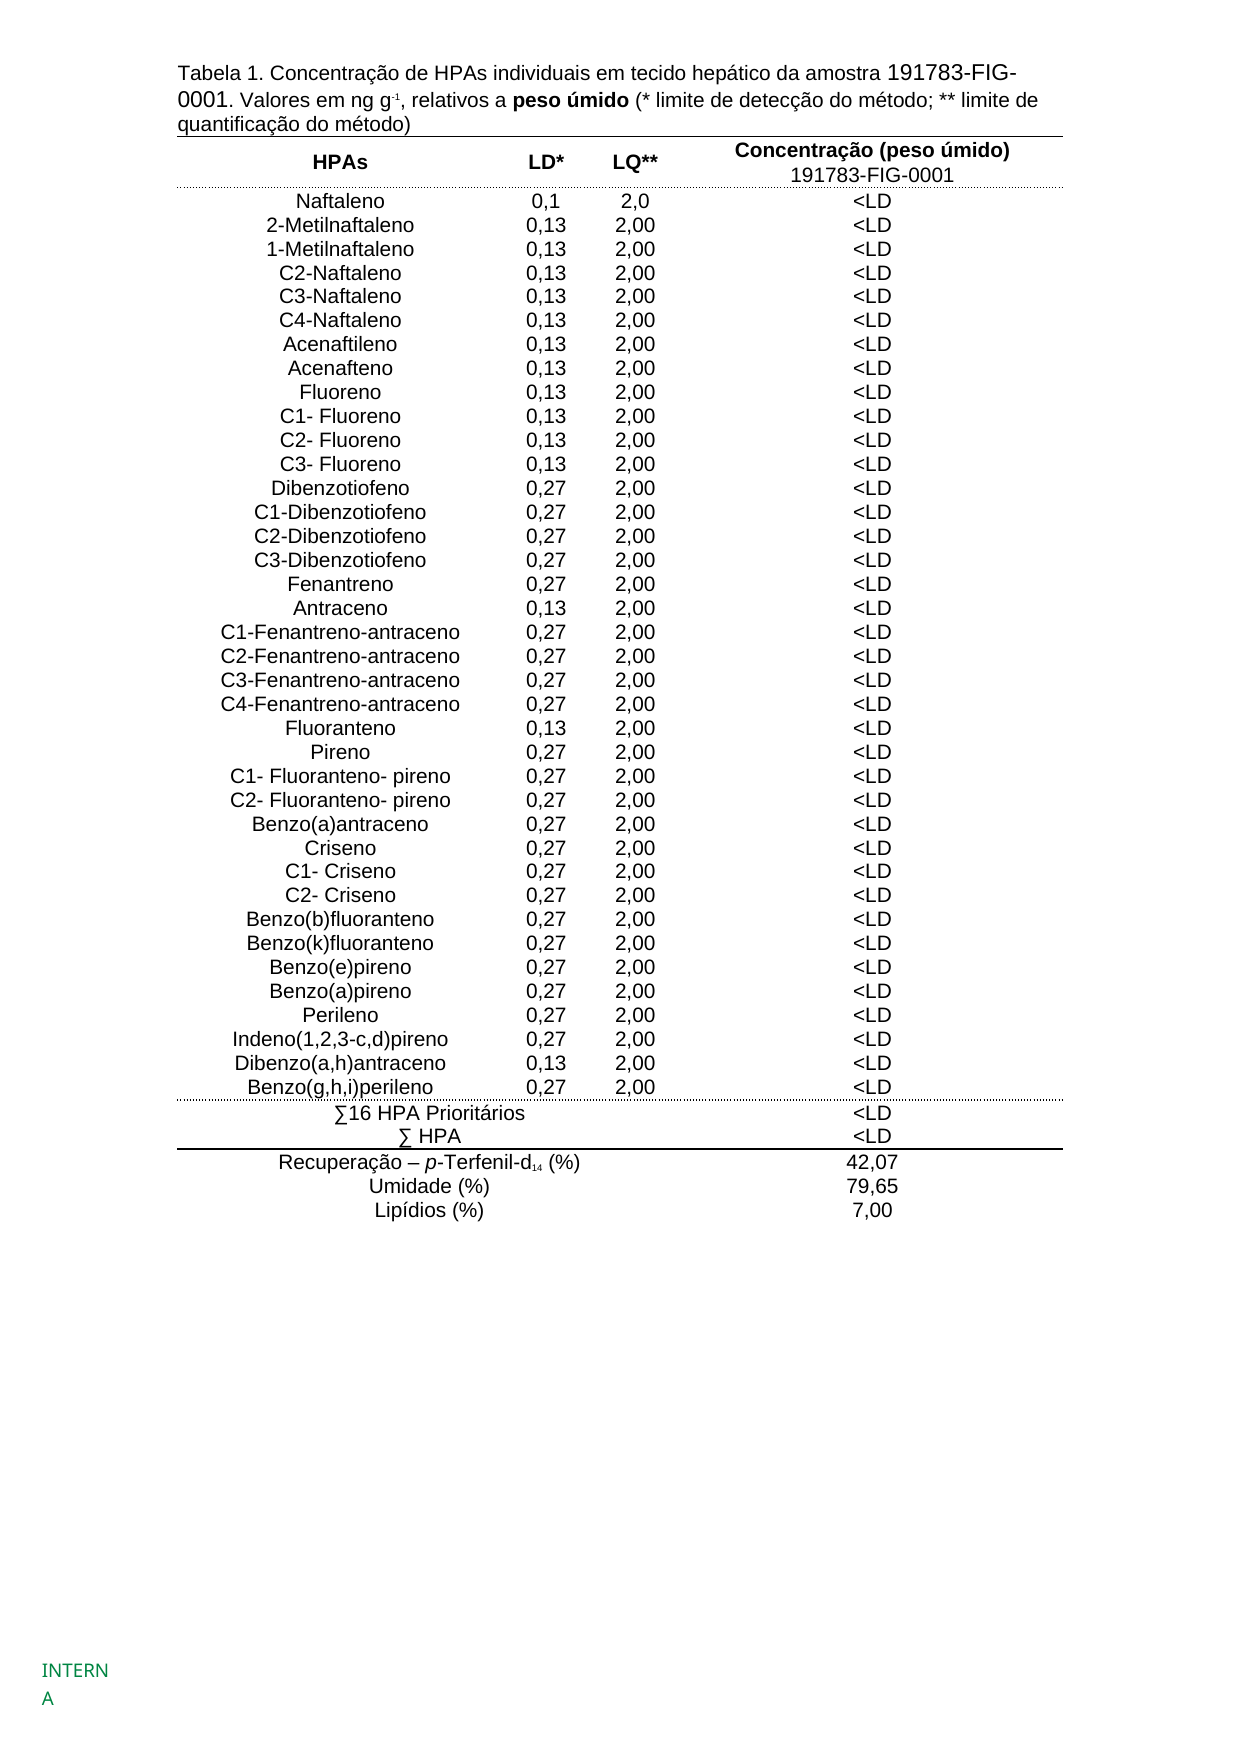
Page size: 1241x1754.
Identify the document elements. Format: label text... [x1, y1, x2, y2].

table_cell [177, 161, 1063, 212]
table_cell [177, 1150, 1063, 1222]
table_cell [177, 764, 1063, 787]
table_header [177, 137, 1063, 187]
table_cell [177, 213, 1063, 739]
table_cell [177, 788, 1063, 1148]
text Tabela 1. Concentração de HPAs individuais em tecido hepático da amostra 191783-FIG-0001. Valores em ng g-1, relativos a peso úmido (* limite de detecção do método; ** limite de quantificação do método) [177, 59, 1063, 136]
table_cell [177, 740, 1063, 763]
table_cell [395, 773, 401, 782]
